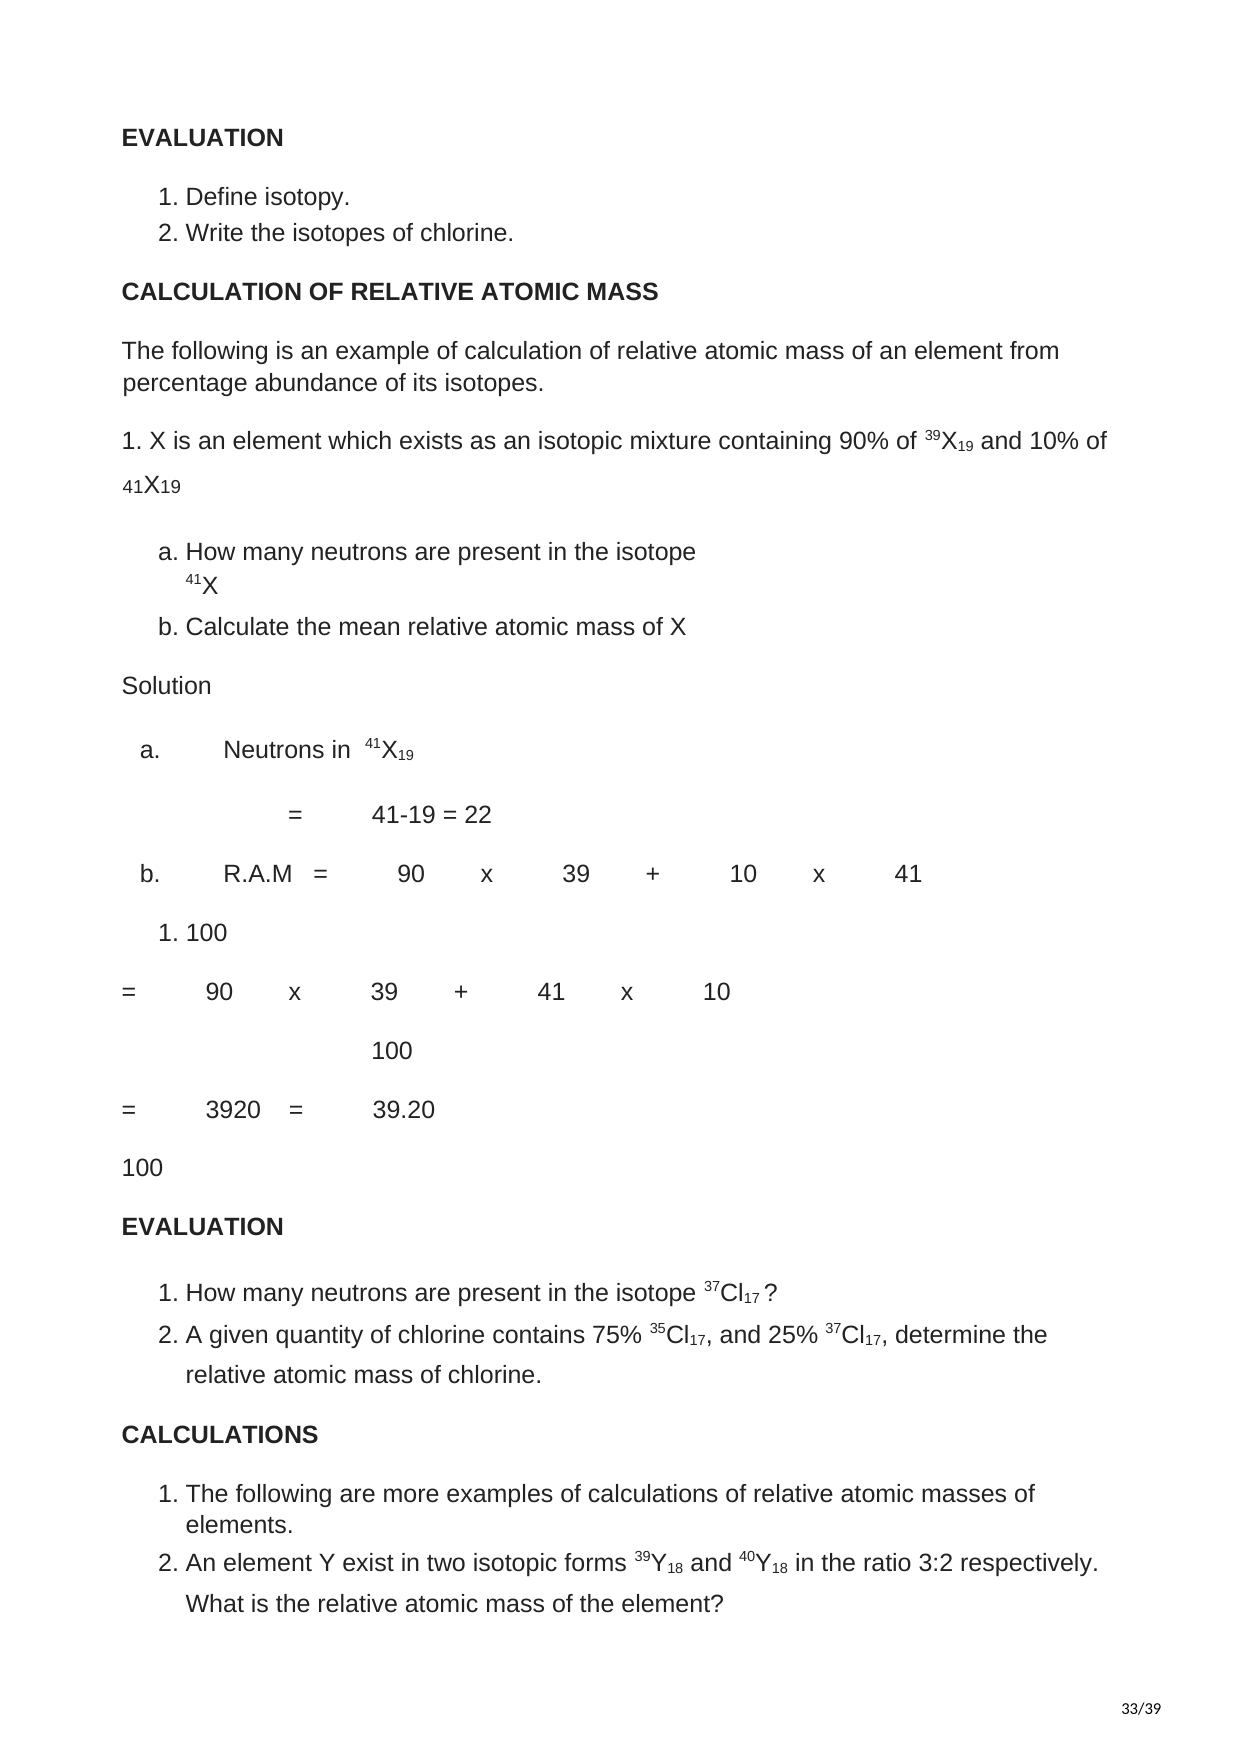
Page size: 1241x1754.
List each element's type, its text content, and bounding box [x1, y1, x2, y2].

text EVALUATION [121, 1212, 1117, 1241]
text = 90 x 39 + 41 x 10 [121, 977, 1117, 1006]
list R.A.M = 90 x 39 + 10 x 41 [139, 859, 1117, 888]
text 1. 100 [158, 918, 1117, 947]
list A given quantity of chlorine contains 75% 35Cl17, and 25% 37Cl17, determine the relative atomic mass of chlorine. [158, 1320, 1117, 1389]
list How many neutrons are present in the isotope [158, 537, 1117, 566]
text What is the relative atomic mass of the element? [185, 1588, 1117, 1617]
list Calculate the mean relative atomic mass of X [158, 612, 1117, 641]
list The following are more examples of calculations of relative atomic masses of elements. [158, 1479, 1117, 1539]
list An element Y exist in two isotopic forms 39Y18 and 40Y18 in the ratio 3:2 respectively. [158, 1548, 1117, 1577]
text EVALUATION [121, 123, 1117, 151]
list How many neutrons are present in the isotope 37Cl17 ? [158, 1278, 1117, 1307]
text 41X [185, 571, 1117, 600]
text = 41-19 = 22 [121, 800, 1117, 829]
text CALCULATION OF RELATIVE ATOMIC MASS [121, 277, 1117, 305]
text Solution [121, 671, 1117, 700]
text 1. X is an element which exists as an isotopic mixture containing 90% of 39X19 and 10% of 41X19 [121, 426, 1117, 498]
text The following is an example of calculation of relative atomic mass of an element from percentage abundance of its isotopes. [121, 336, 1117, 396]
list Neutrons in 41X19 [139, 735, 1117, 763]
text = 3920 = 39.20 [121, 1094, 1117, 1123]
text 100 [121, 1153, 1117, 1182]
list Define isotopy. [158, 182, 1117, 211]
list Write the isotopes of chlorine. [158, 218, 1117, 247]
text 100 [121, 1036, 1117, 1064]
text CALCULATIONS [121, 1419, 1117, 1448]
